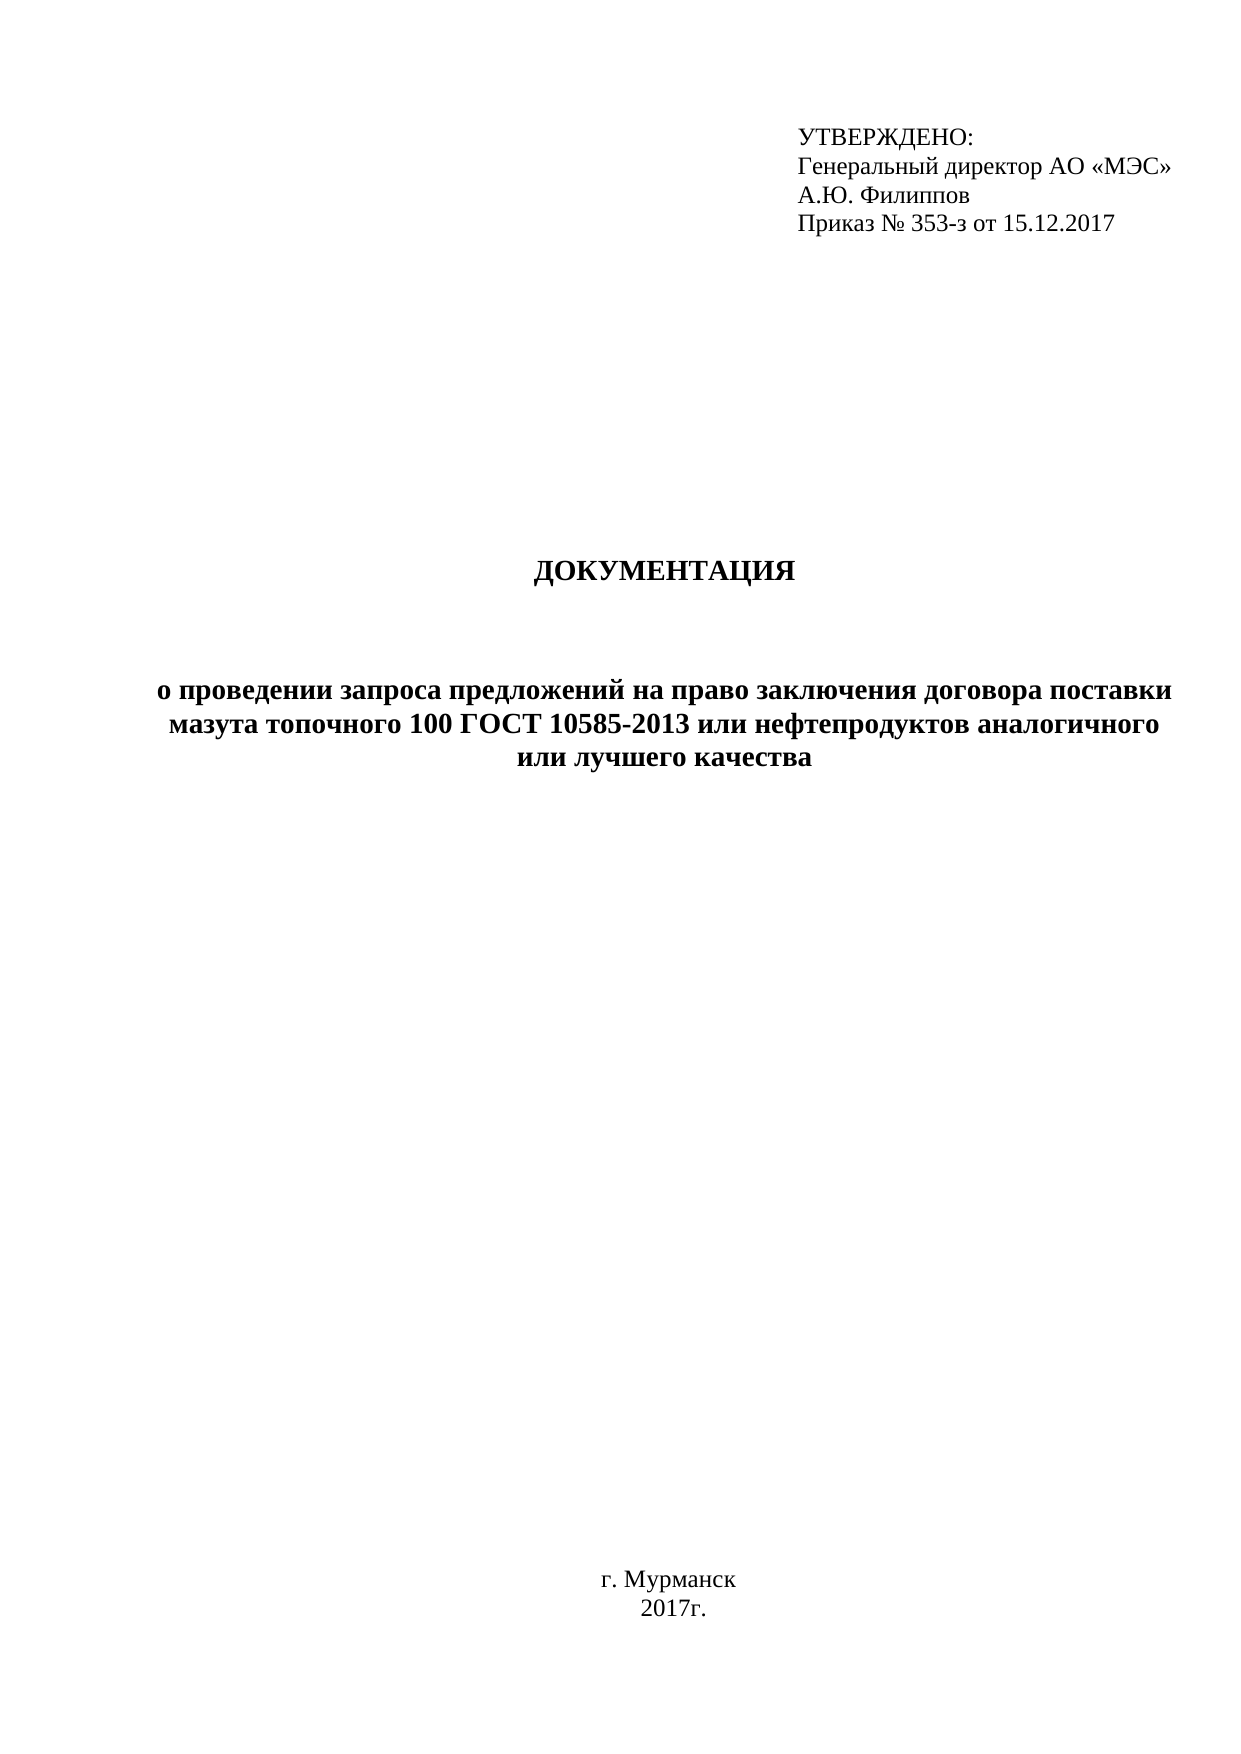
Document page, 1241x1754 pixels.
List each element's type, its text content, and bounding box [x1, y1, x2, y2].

text Приказ № 353-з от 15.12.2017 [797, 208, 1181, 237]
text А.Ю. Филиппов [797, 180, 1181, 208]
text Генеральный директор АО «МЭС» [797, 151, 1196, 180]
text 2017г. [489, 1593, 852, 1622]
text о проведении запроса предложений на право заключения договора поставки мазута топочного 100 ГОСТ 10585-2013 или нефтепродуктов аналогичного или лучшего качества [148, 672, 1181, 773]
text УТВЕРЖДЕНО: [797, 122, 1181, 151]
text ДОКУМЕНТАЦИЯ [148, 553, 1181, 587]
text г. Мурманск [148, 1564, 852, 1593]
